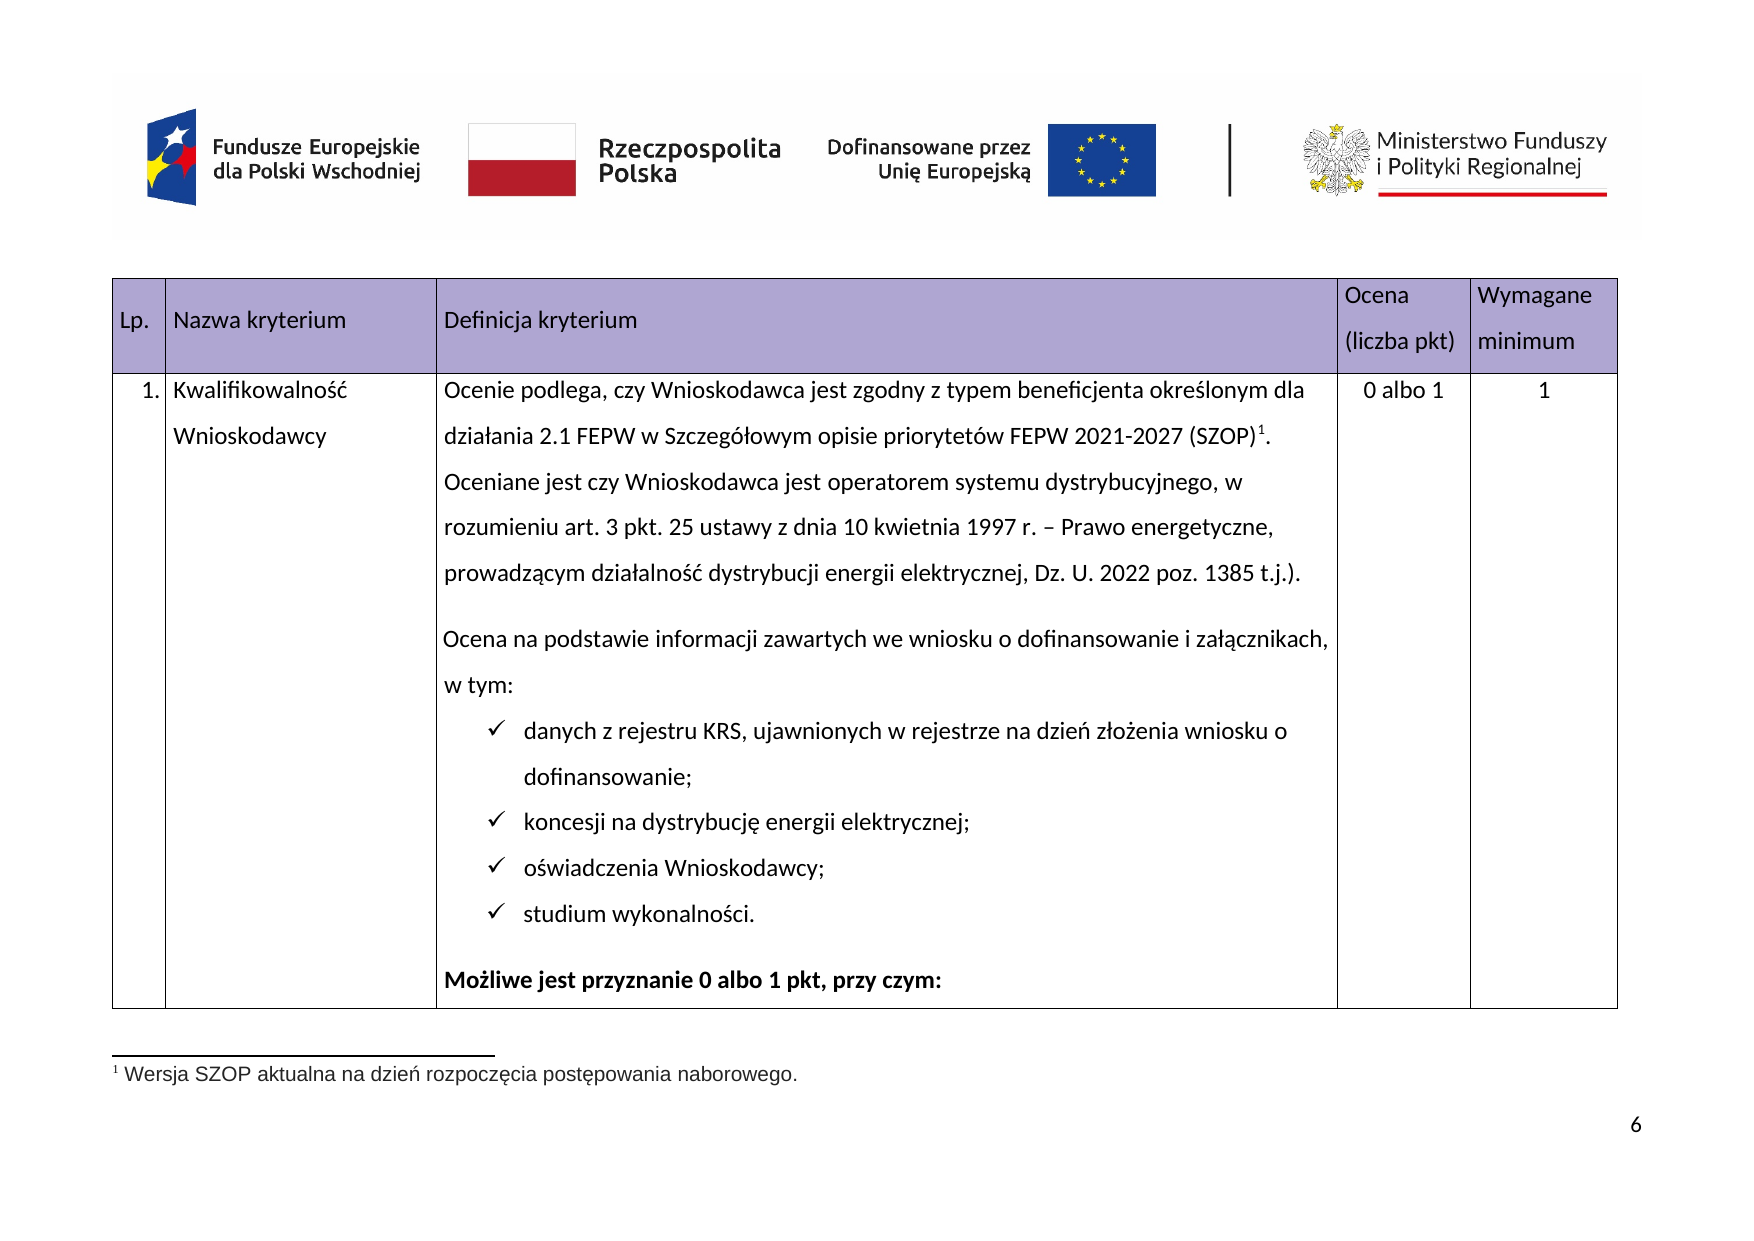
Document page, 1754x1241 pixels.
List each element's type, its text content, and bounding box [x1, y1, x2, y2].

table_cell [113, 374, 165, 1008]
table_cell 1 [1471, 374, 1617, 1008]
table_cell Kwalifikowalność Wnioskodawcy [166, 374, 436, 1008]
picture [112, 73, 1642, 240]
table_header Lp. [113, 279, 165, 373]
table_header Wymagane minimum [1471, 279, 1617, 373]
table_header Definicja kryterium [437, 279, 1337, 373]
table_header Ocena (liczba pkt) [1338, 279, 1470, 373]
table_cell 0 albo 1 [1338, 374, 1470, 1008]
table_header Nazwa kryterium [166, 279, 436, 373]
